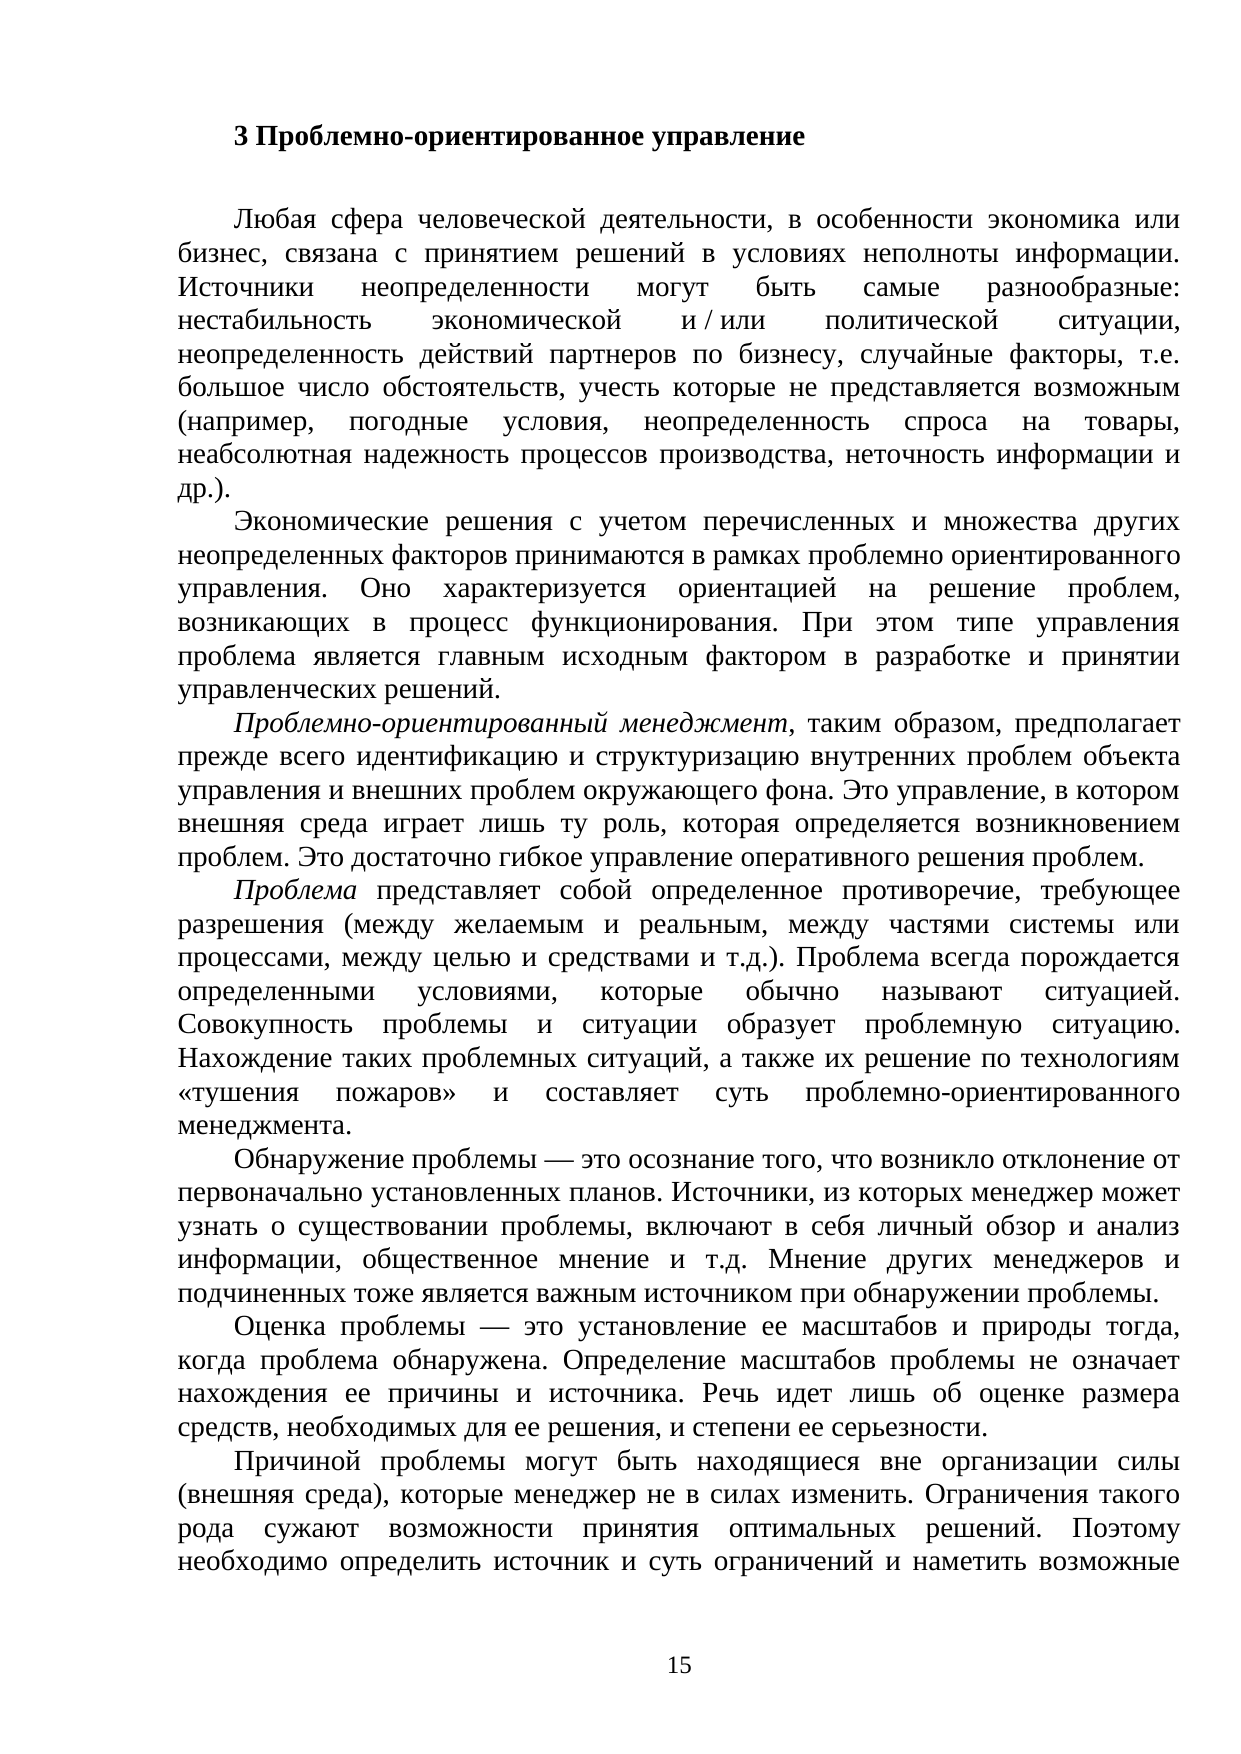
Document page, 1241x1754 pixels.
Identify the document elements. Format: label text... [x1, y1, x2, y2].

text Любая сфера человеческой деятельности, в особенности экономика или бизнес, связана с принятием решений в условиях неполноты информации. Источники неопределенности могут быть самые разнообразные: нестабильность экономической и / или политической ситуации, неопределенность действий партнеров по бизнесу, случайные факторы, т.е. большое число обстоятельств, учесть которые не представляется возможным (например, погодные условия, неопределенность спроса на товары, неабсолютная надежность процессов производства, неточность информации и др.). [177, 202, 1181, 503]
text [177, 1443, 1181, 1577]
text Обнаружение проблемы — это осознание того, что возникло отклонение от первоначально установленных планов. Источники, из которых менеджер может узнать о существовании проблемы, включают в себя личный обзор и анализ информации, общественное мнение и т.д. Мнение других менеджеров и подчиненных тоже является важным источником при обнаружении проблемы. [177, 1141, 1181, 1308]
text Экономические решения с учетом перечисленных и множества других неопределенных факторов принимаются в рамках проблемно ориентированного управления. Оно характеризуется ориентацией на решение проблем, возникающих в процесс функционирования. При этом типе управления проблема является главным исходным фактором в разработке и принятии управленческих решений. [177, 503, 1181, 705]
text 3 Проблемно-ориентированное управление [177, 118, 1181, 152]
text Оценка проблемы — это установление ее масштабов и природы тогда, когда проблема обнаружена. Определение масштабов проблемы не означает нахождения ее причины и источника. Речь идет лишь об оценке размера средств, необходимых для ее решения, и степени ее серьезности. [177, 1308, 1181, 1443]
text Проблема представляет собой определенное противоречие, требующее разрешения (между желаемым и реальным, между частями системы или процессами, между целью и средствами и т.д.). Проблема всегда порождается определенными условиями, которые обычно называют ситуацией. Совокупность проблемы и ситуации образует проблемную ситуацию. Нахождение таких проблемных ситуаций, а также их решение по технологиям «тушения пожаров» и составляет суть проблемно-ориентированного менеджмента. [177, 872, 1181, 1141]
text Проблемно-ориентированный менеджмент, таким образом, предполагает прежде всего идентификацию и структуризацию внутренних проблем объекта управления и внешних проблем окружающего фона. Это управление, в котором внешняя среда играет лишь ту роль, которая определяется возникновением проблем. Это достаточно гибкое управление оперативного решения проблем. [177, 705, 1181, 872]
